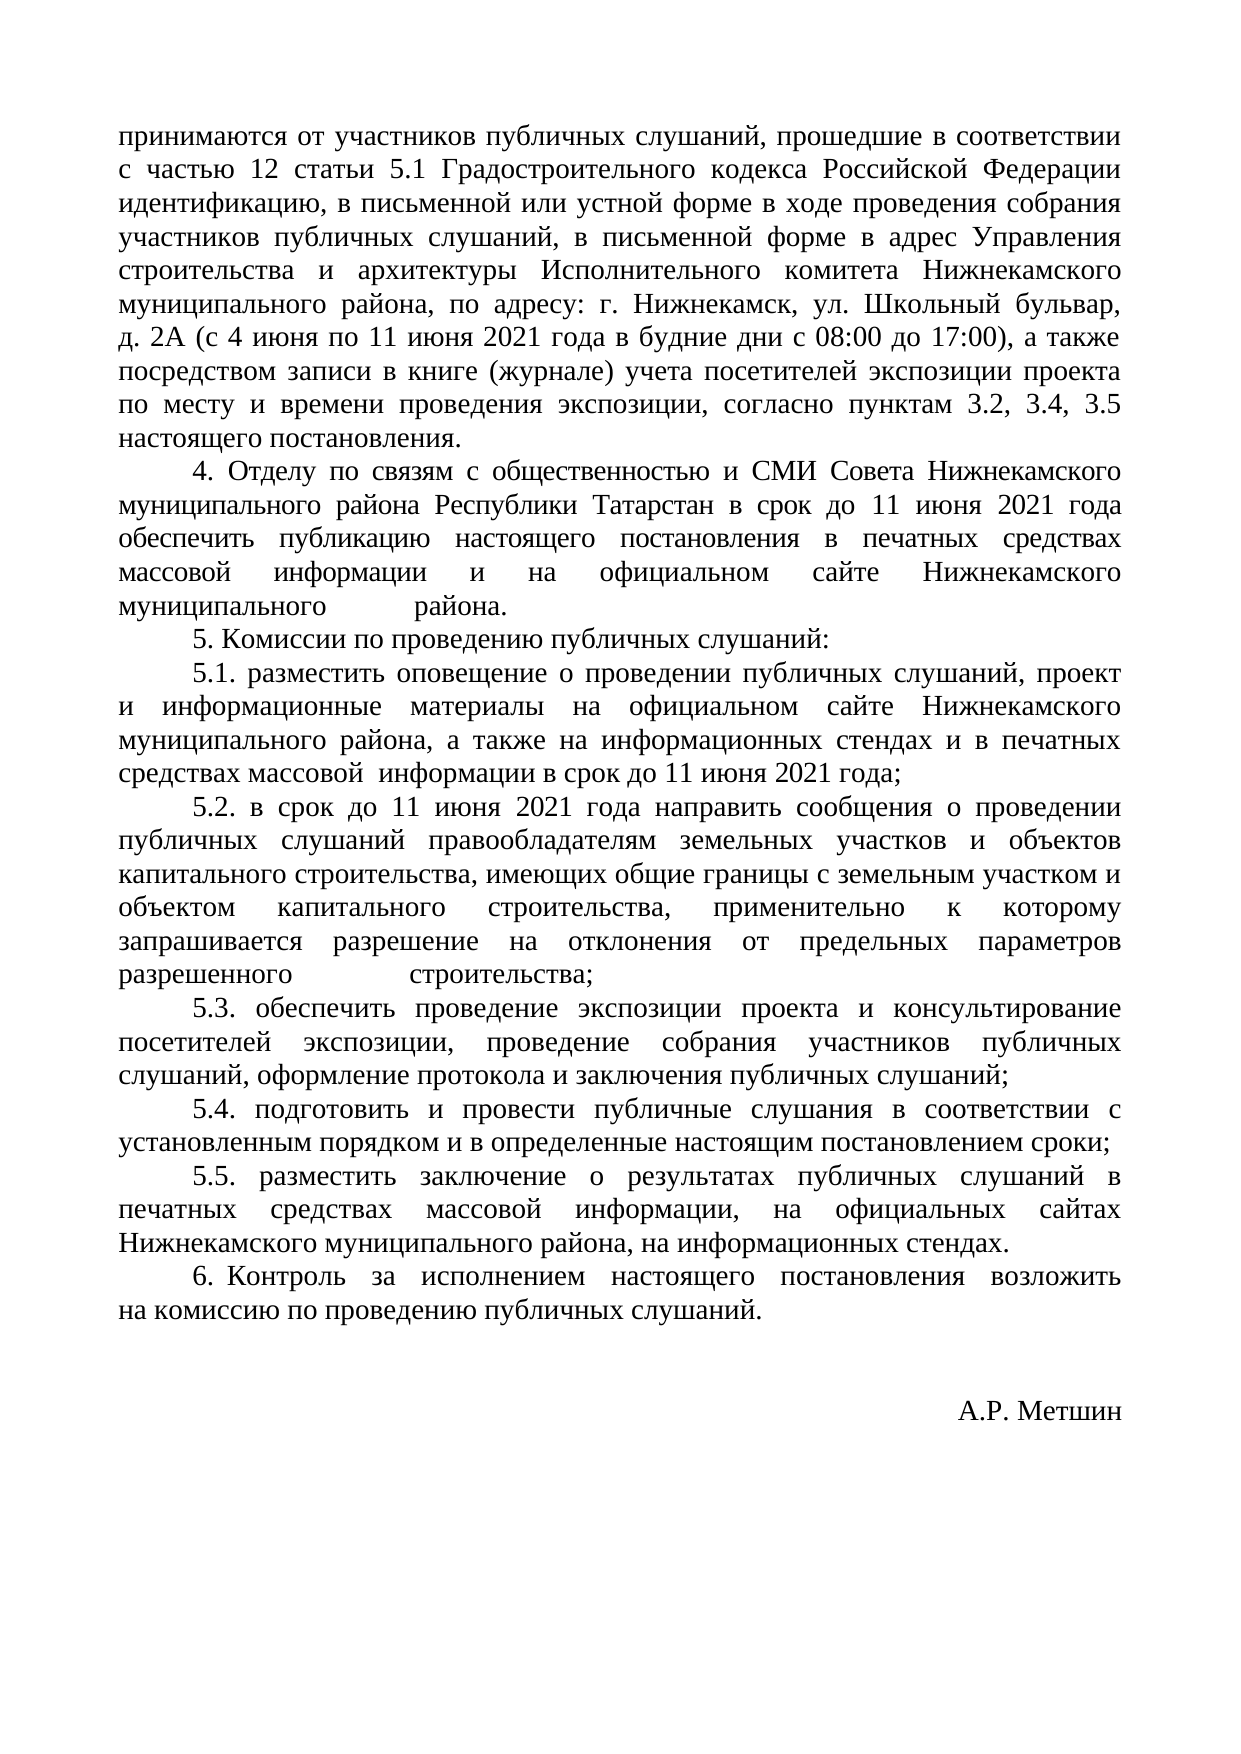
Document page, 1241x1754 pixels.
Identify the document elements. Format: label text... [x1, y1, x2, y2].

text 5.1. разместить оповещение о проведении публичных слушаний, проект и информационные материалы на официальном сайте Нижнекамского муниципального района, а также на информационных стендах и в печатных средствах массовой информации в срок до 11 июня 2021 года; [118, 655, 1122, 789]
text 5.2. в срок до 11 июня 2021 года направить сообщения о проведении публичных слушаний правообладателям земельных участков и объектов капитального строительства, имеющих общие границы с земельным участком и объектом капитального строительства, применительно к которому запрашивается разрешение на отклонения от предельных параметров разрешенного строительства; [118, 789, 1122, 990]
text 6. Контроль за исполнением настоящего постановления возложить на комиссию по проведению публичных слушаний. [118, 1258, 1122, 1326]
text А.Р. Метшин [118, 1393, 1122, 1426]
text 5. Комиссии по проведению публичных слушаний: [118, 621, 1122, 655]
text 5.5. разместить заключение о результатах публичных слушаний в печатных средствах массовой информации, на официальных сайтах Нижнекамского муниципального района, на информационных стендах. [118, 1158, 1122, 1258]
text 5.3. обеспечить проведение экспозиции проекта и консультирование посетителей экспозиции, проведение собрания участников публичных слушаний, оформление протокола и заключения публичных слушаний; [118, 990, 1122, 1091]
text 4. Отделу по связям с общественностью и СМИ Совета Нижнекамского муниципального района Республики Татарстан в срок до 11 июня 2021 года обеспечить публикацию настоящего постановления в печатных средствах массовой информации и на официальном сайте Нижнекамского муниципального района. [118, 453, 1122, 621]
text 5.4. подготовить и провести публичные слушания в соответствии с установленным порядком и в определенные настоящим постановлением сроки; [118, 1091, 1122, 1158]
text принимаются от участников публичных слушаний, прошедшие в соответствии с частью 12 статьи 5.1 Градостроительного кодекса Российской Федерации идентификацию, в письменной или устной форме в ходе проведения собрания участников публичных слушаний, в письменной форме в адрес Управления строительства и архитектуры Исполнительного комитета Нижнекамского муниципального района, по адресу: г. Нижнекамск, ул. Школьный бульвар, д. 2А (с 4 июня по 11 июня 2021 года в будние дни с 08:00 до 17:00), а также посредством записи в книге (журнале) учета посетителей экспозиции проекта по месту и времени проведения экспозиции, согласно пунктам 3.2, 3.4, 3.5 настоящего постановления. [118, 118, 1122, 453]
